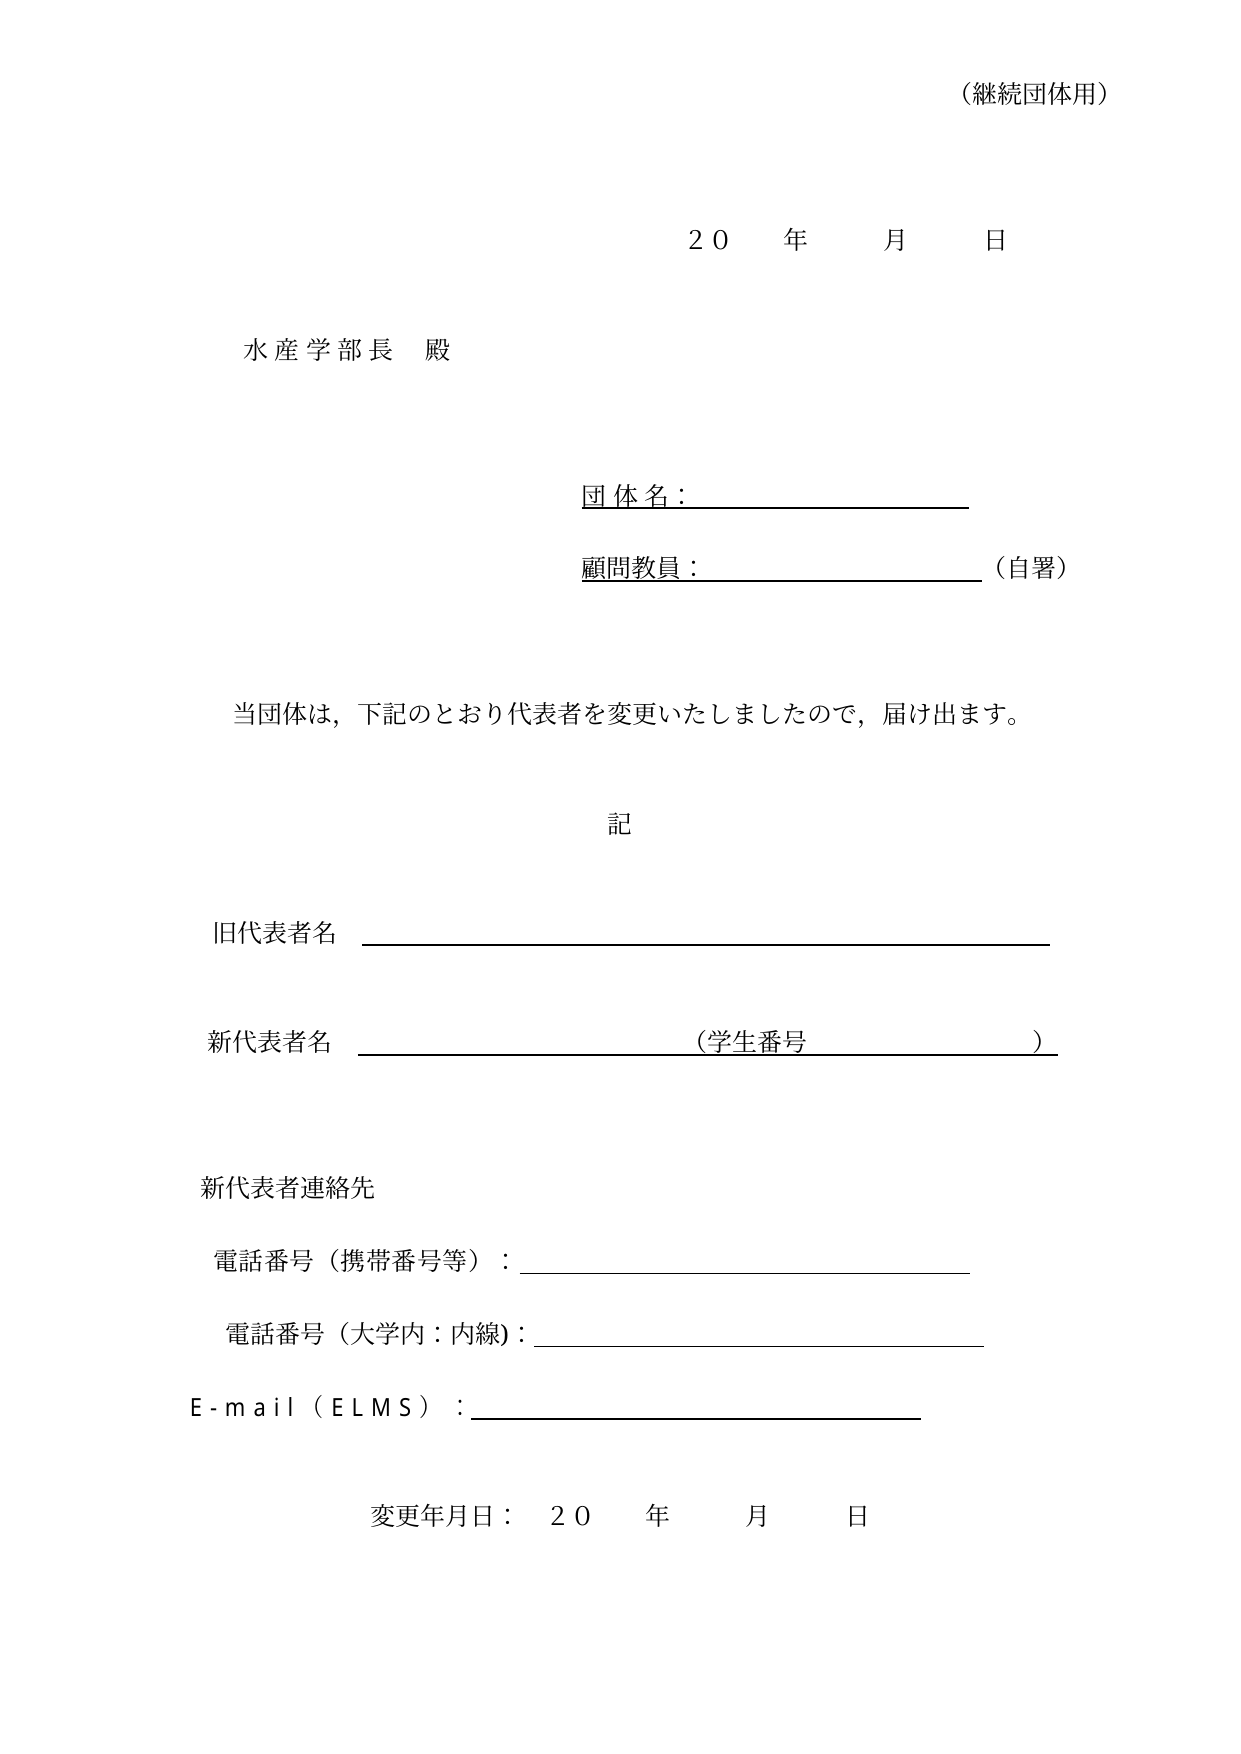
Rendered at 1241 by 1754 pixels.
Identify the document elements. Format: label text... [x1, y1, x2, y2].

text 記 [118, 804, 1122, 841]
text 新代表者名 （学生番号 ） [118, 1023, 1122, 1059]
text 旧代表者名 . [118, 913, 1122, 950]
text 電話番号（大学内：内線)： [118, 1314, 1122, 1351]
text 団体名： [118, 476, 1122, 512]
text 電話番号（携帯番号等）： [118, 1242, 1122, 1278]
text 変更年月日： ２０ 年 月 日 [118, 1497, 1122, 1533]
text 水 産 学 部 長 殿 [118, 330, 1122, 367]
text E-mail（ELMS）： [118, 1387, 1122, 1424]
text ２０ 年 月 日 [118, 221, 1122, 257]
text 新代表者連絡先 [118, 1169, 1122, 1205]
text 当団体は，下記のとおり代表者を変更いたしましたので，届け出ます。 [118, 695, 1122, 731]
text 顧問教員： （自署） [118, 549, 1122, 585]
